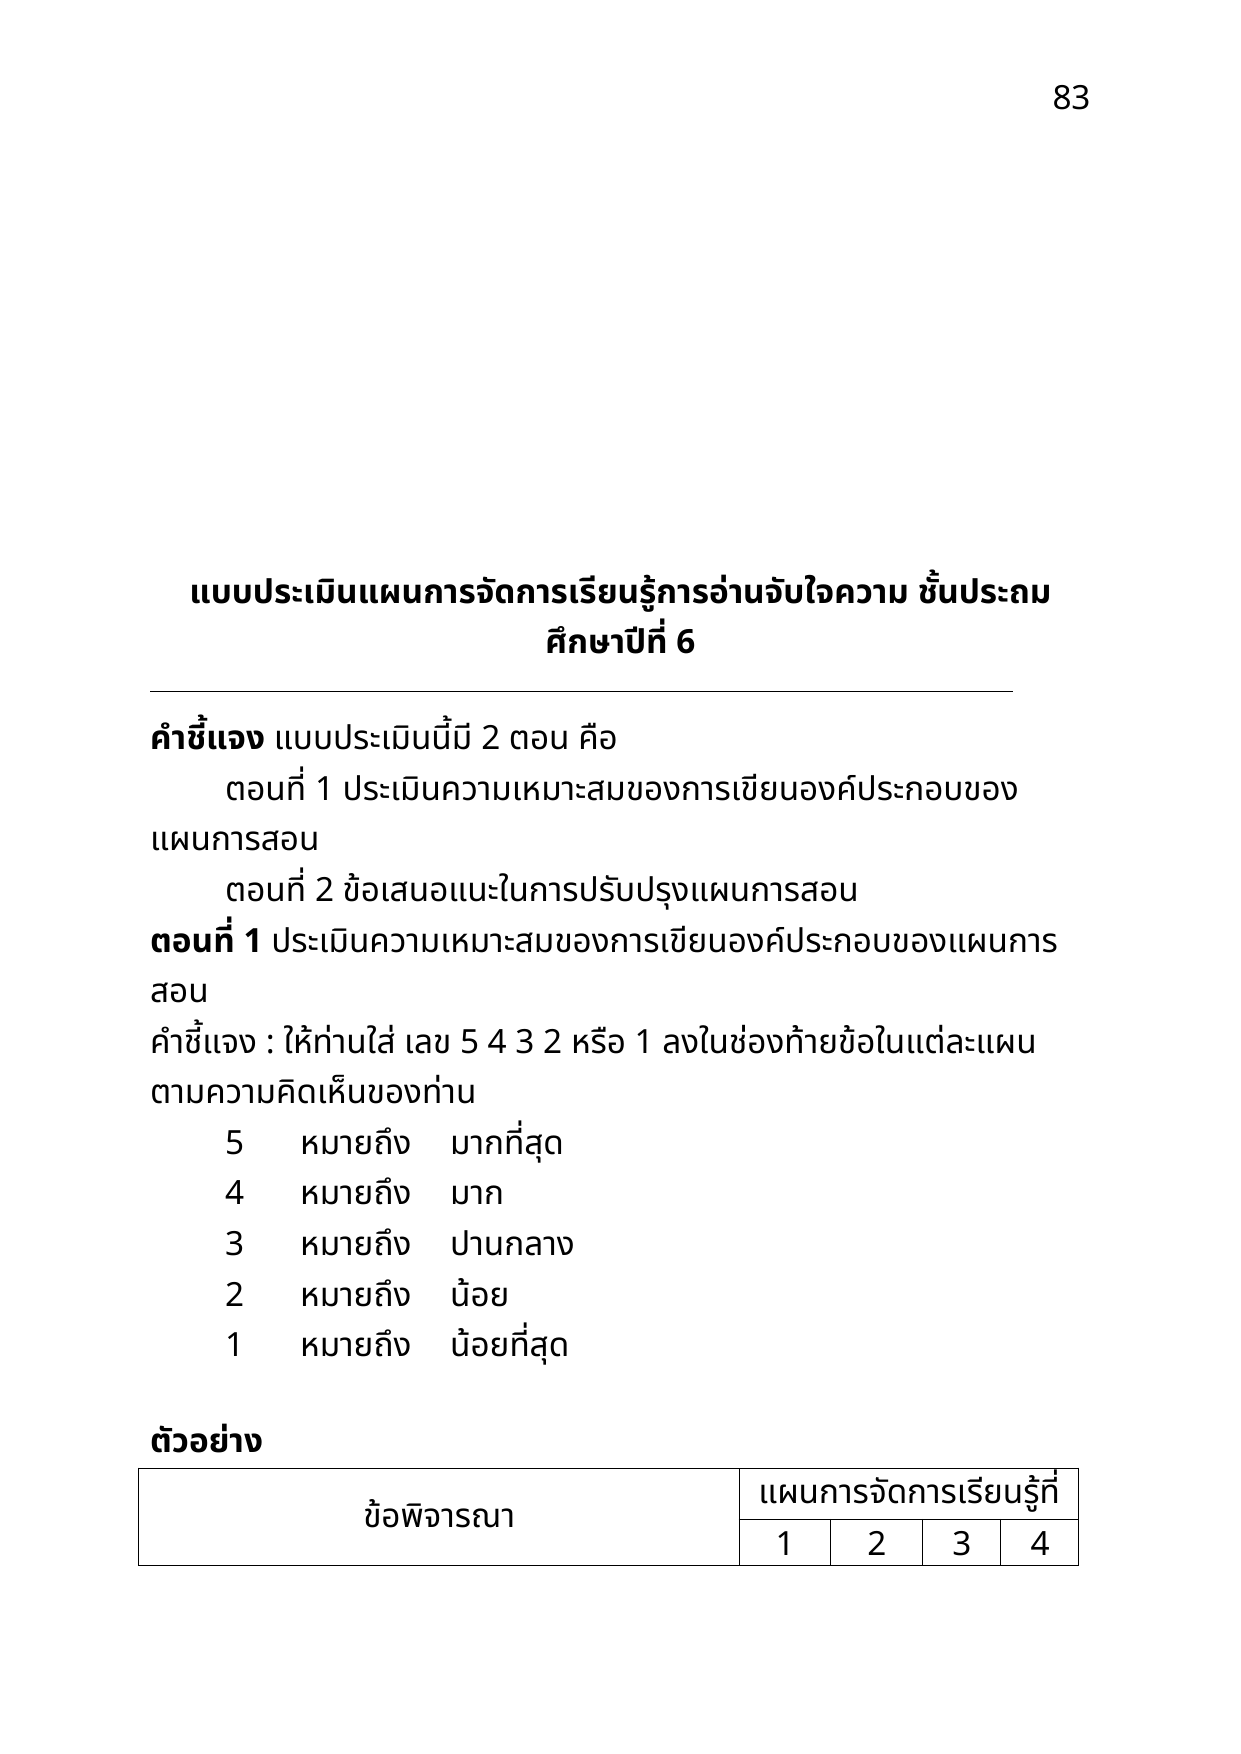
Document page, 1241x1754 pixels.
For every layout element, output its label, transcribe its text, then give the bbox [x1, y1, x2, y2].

table_header ข้อพิจารณา [139, 1469, 739, 1565]
text 5 หมายถึง มากที่สุด [150, 1118, 1090, 1169]
text ตอนที่ 2 ข้อเสนอแนะในการปรับปรุงแผนการสอน [150, 866, 1090, 916]
table_cell 3 [923, 1520, 1000, 1565]
text แบบประเมินแผนการจัดการเรียนรู้การอ่านจับใจความ ชั้นประถมศึกษาปีที่ 6 [150, 568, 1090, 669]
text คำชี้แจง แบบประเมินนี้มี 2 ตอน คือ [150, 714, 1090, 765]
text ตอนที่ 1 ประเมินความเหมาะสมของการเขียนองค์ประกอบของแผนการสอน [150, 765, 1090, 866]
table_header แผนการจัดการเรียนรู้ที่ [740, 1469, 1078, 1519]
text 3 หมายถึง ปานกลาง [150, 1220, 1090, 1270]
table_cell 1 [740, 1520, 830, 1565]
text คำชี้แจง : ให้ท่านใส่ เลข 5 4 3 2 หรือ 1 ลงในช่องท้ายข้อในแต่ละแผนตามความคิดเห็นของท่าน [150, 1017, 1090, 1118]
text ตอนที่ 1 ประเมินความเหมาะสมของการเขียนองค์ประกอบของแผนการสอน [150, 916, 1090, 1017]
table_cell 4 [1001, 1520, 1078, 1565]
text ตัวอย่าง [150, 1417, 1090, 1467]
text 4 หมายถึง มาก [150, 1169, 1090, 1220]
table_cell 2 [831, 1520, 922, 1565]
text 2 หมายถึง น้อย [150, 1270, 1090, 1321]
text 1 หมายถึง น้อยที่สุด [150, 1321, 1090, 1372]
